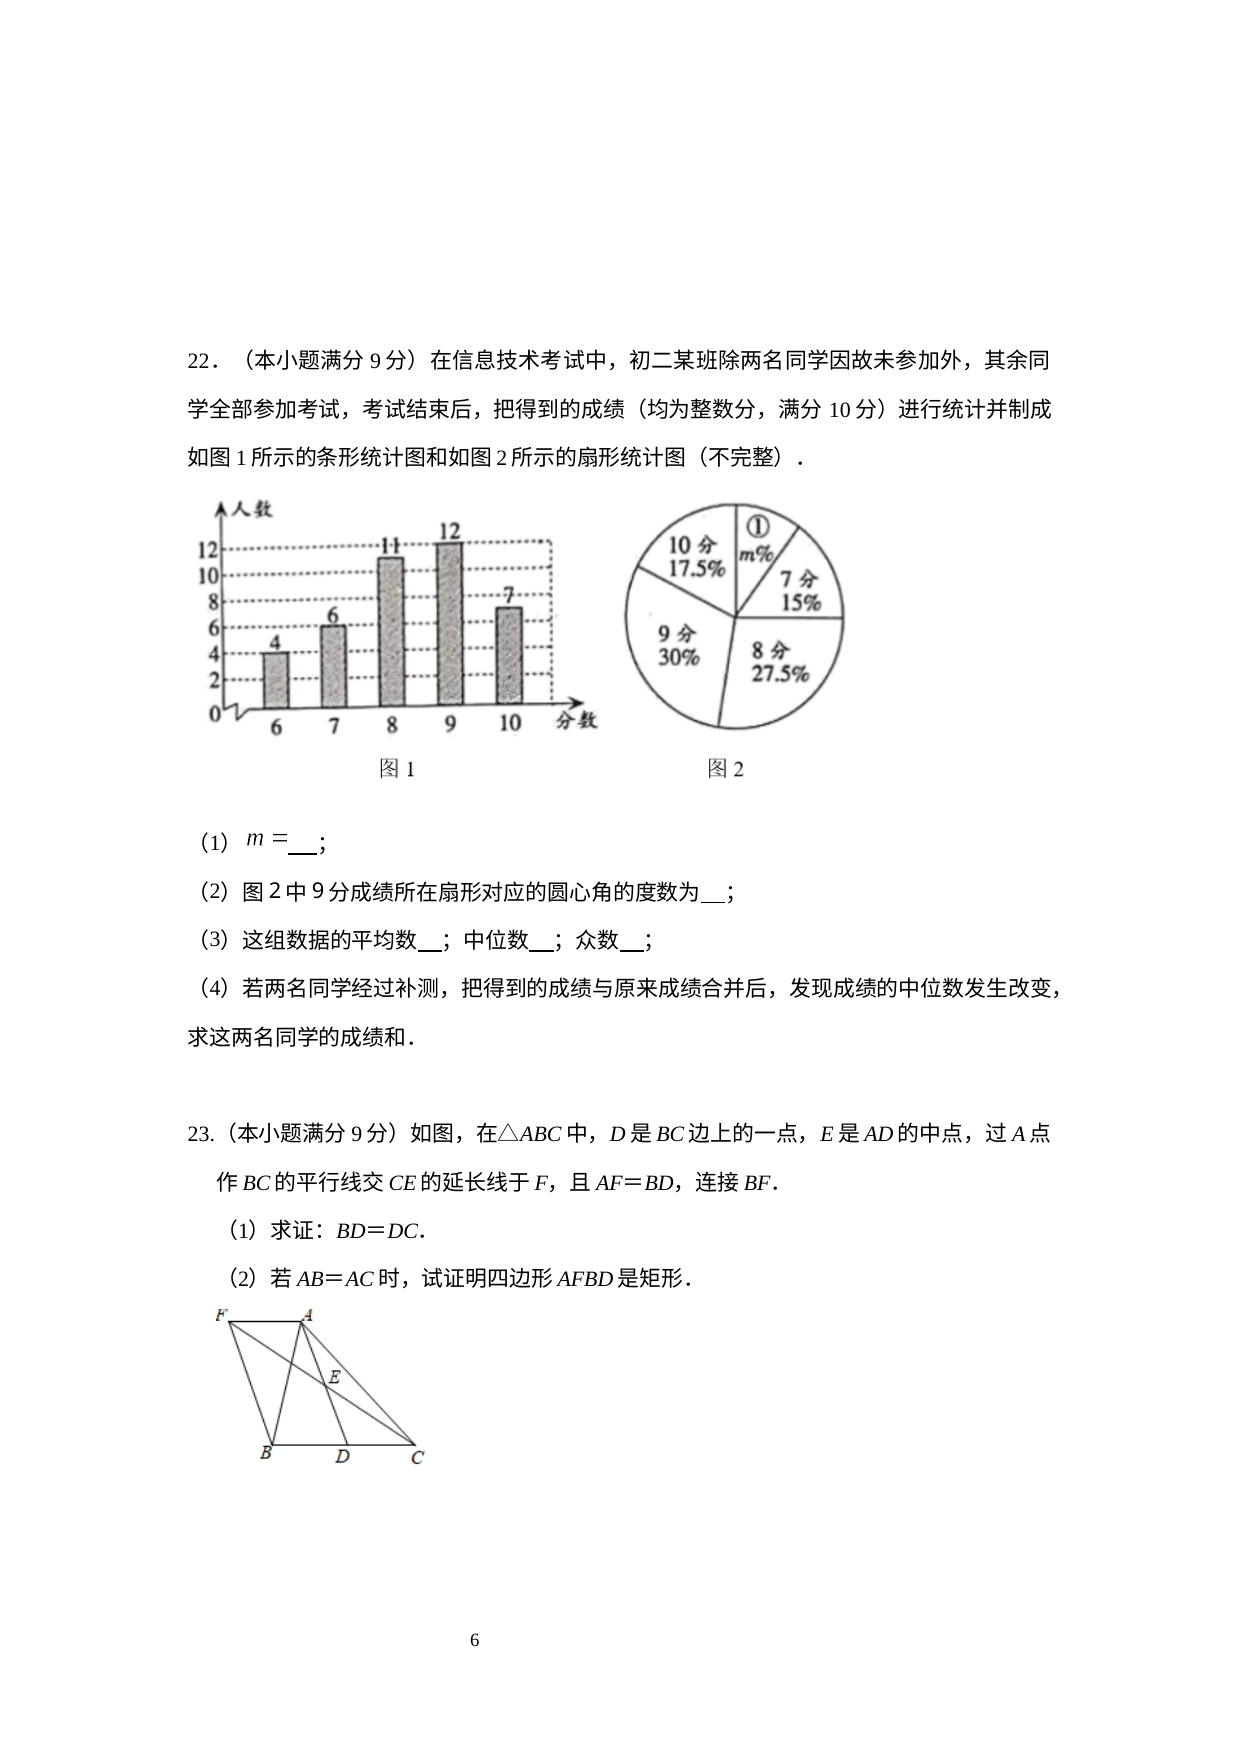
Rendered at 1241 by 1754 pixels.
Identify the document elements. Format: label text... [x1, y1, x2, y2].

text （4）若两名同学经过补测，把得到的成绩与原来成绩合并后，发现成绩的中位数发生改变，求这两名同学的成绩和． [187, 971, 1053, 1052]
text 23.（本小题满分9分）如图，在△ABC中，D是BC边上的一点，E是AD的中点，过A点作BC的平行线交CE的延长线于F，且AF＝BD，连接BF． [187, 1115, 1053, 1197]
picture [187, 488, 852, 792]
text （3）这组数据的平均数 ；中位数 ；众数 ； [187, 922, 1053, 955]
text （1）求证：BD＝DC． [216, 1212, 1053, 1245]
text （1） ； [187, 826, 1053, 858]
picture [216, 1309, 429, 1468]
text 22．（本小题满分9分）在信息技术考试中，初二某班除两名同学因故未参加外，其余同学全部参加考试，考试结束后，把得到的成绩（均为整数分，满分10分）进行统计并制成如图1所示的条形统计图和如图2所示的扇形统计图（不完整）． [187, 342, 1053, 472]
text （2）若AB＝AC时，试证明四边形AFBD是矩形． [216, 1261, 1053, 1293]
text （2）图2中9分成绩所在扇形对应的圆心角的度数为 ； [187, 874, 1053, 907]
